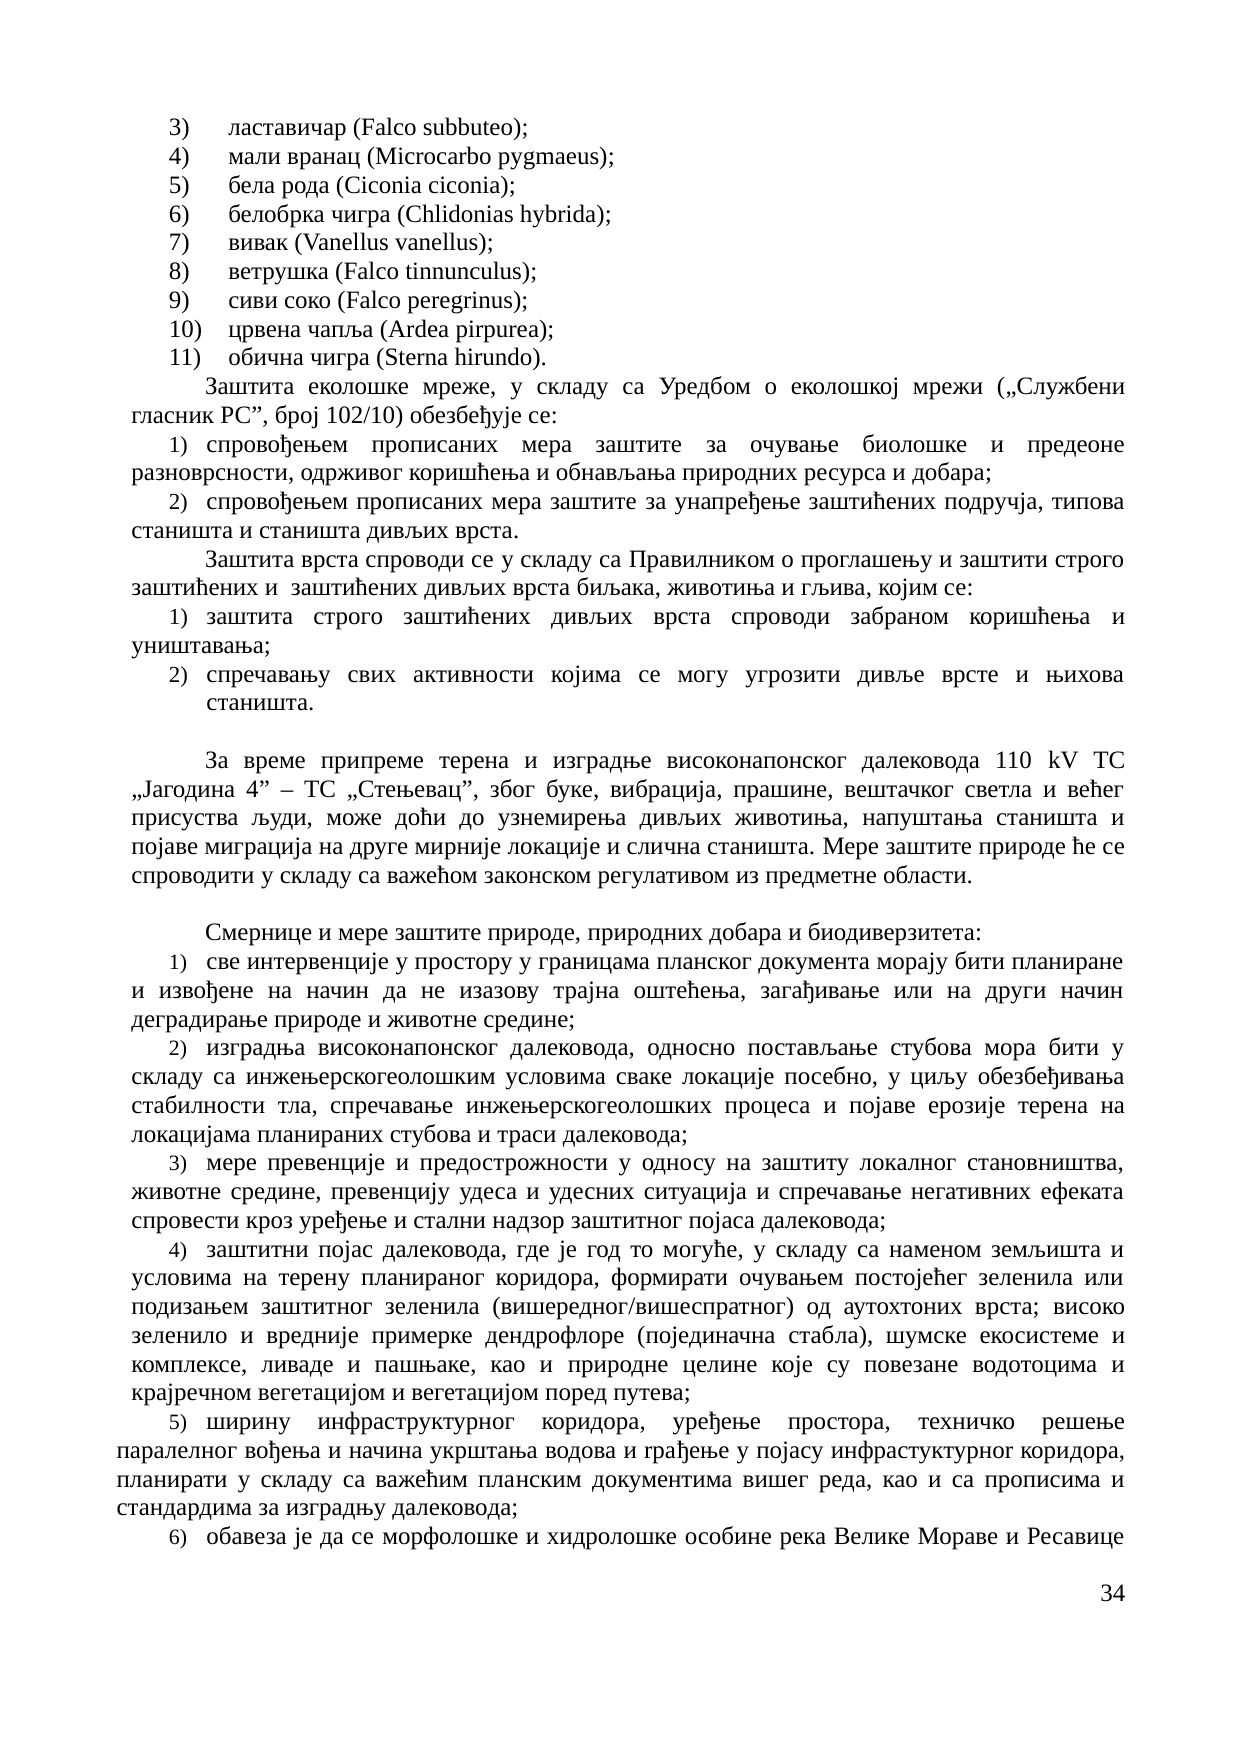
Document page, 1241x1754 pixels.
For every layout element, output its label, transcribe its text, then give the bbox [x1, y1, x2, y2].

text Заштита еколошке мреже, у складу са Уредбом о еколошкој мрежи („Службени гласник РС”, број 102/10) обезбеђује се: [131, 371, 1125, 429]
list заштитни појас далековода, где је год то могуће, у складу са наменом земљишта и условима на терену планираног коридора, формирати очувањем постојећег зеленила или подизањем заштитног зеленила (вишередног/вишеспратног) од аутохтоних врста; високо зеленило и вредније примерке дендрофлоре (појединачна стабла), шумске екосистеме и комплексе, ливаде и пашњаке, као и природне целине које су повезане водотоцима и крајречном вегетацијом и вегетацијом поред путева; [131, 1234, 1125, 1406]
list све интервенције у простору у границама планског документа морају бити планиране и извођене на начин да не изазову трајна оштећења, загађивање или на други начин деградирање природе и животне средине; [131, 946, 1125, 1032]
list вивак (Vanellus vanellus); [169, 227, 1125, 256]
list изградња високонапонског далековода, односно постављање стубова мора бити у складу са инжењерскогеолошким условима сваке локације посебно, у циљу обезбеђивања стабилности тла, спречавање инжењерскогеолошких процеса и појаве ерозије терена на локацијама планираних стубова и траси далековода; [131, 1032, 1125, 1147]
list ластавичар (Falco subbuteo); [169, 112, 1125, 141]
list спровођењем прописаних мера заштите за очување биолошке и предеоне разноврсности, одрживог коришћења и обнављања природних ресурса и добара; [131, 429, 1125, 486]
text Смернице и мере заштите природе, природних добара и биодиверзитета: [131, 917, 1125, 946]
list заштита строго заштићених дивљих врста спроводи забраном коришћења и уништавања; [131, 601, 1125, 659]
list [116, 1521, 1125, 1550]
list црвена чапља (Ardea рirрurеа); [169, 314, 1125, 342]
list ветрушка (Falco tinnunculus); [169, 256, 1125, 285]
list мере превенције и предострожности у односу на заштиту локалног становништва, животне средине, превенцију удеса и удесних ситуација и спречавање негативних ефеката спровести кроз уређење и стални надзор заштитног појаса далековода; [131, 1147, 1125, 1234]
list спречавању свих активности којима се могу угрозити дивље врсте и њихова станишта. [169, 659, 1125, 716]
list бела рода (Ciconia ciconia); [169, 170, 1125, 199]
text За време припреме терена и изградње високонапонског далековода 110 kV ТС „Јагодина 4” – ТС „Стењевац”, због буке, вибрација, прашине, вештачког светла и већег присуства људи, може доћи до узнемирења дивљих животиња, напуштања станишта и појаве миграција на друге мирније локације и слична станишта. Мере заштите природе ће се спроводити у складу са важећом законском регулативом из предметне области. [131, 745, 1125, 889]
list сиви соко (Falco peregrinus); [169, 285, 1125, 314]
list обична чигра (Sterna hirundo). [169, 342, 1125, 371]
text Заштита врста спроводи се у складу са Правилником о проглашењу и заштити строго заштићених и заштићених дивљих врста биљака, животиња и гљива, којим се: [131, 544, 1125, 601]
list мали вранац (Мicrocarbо pygmaeus); [169, 141, 1125, 170]
list белобрка чигра (Chlidonias hybrida); [169, 199, 1125, 227]
list спровођењем прописаних мера заштите за унапређење заштићених подручја, типова станишта и станишта дивљих врста. [131, 486, 1125, 544]
list ширину инфраструктурног коридора, уређење простора, техничко решење паралелног вођења и начина укрштања водова и rpaђeњe у појасу инфрастуктурноr коридора, планирати у складу са важећим планским документима вишег реда, као и са прописима и стандардима за изградњу далековода; [116, 1406, 1125, 1521]
